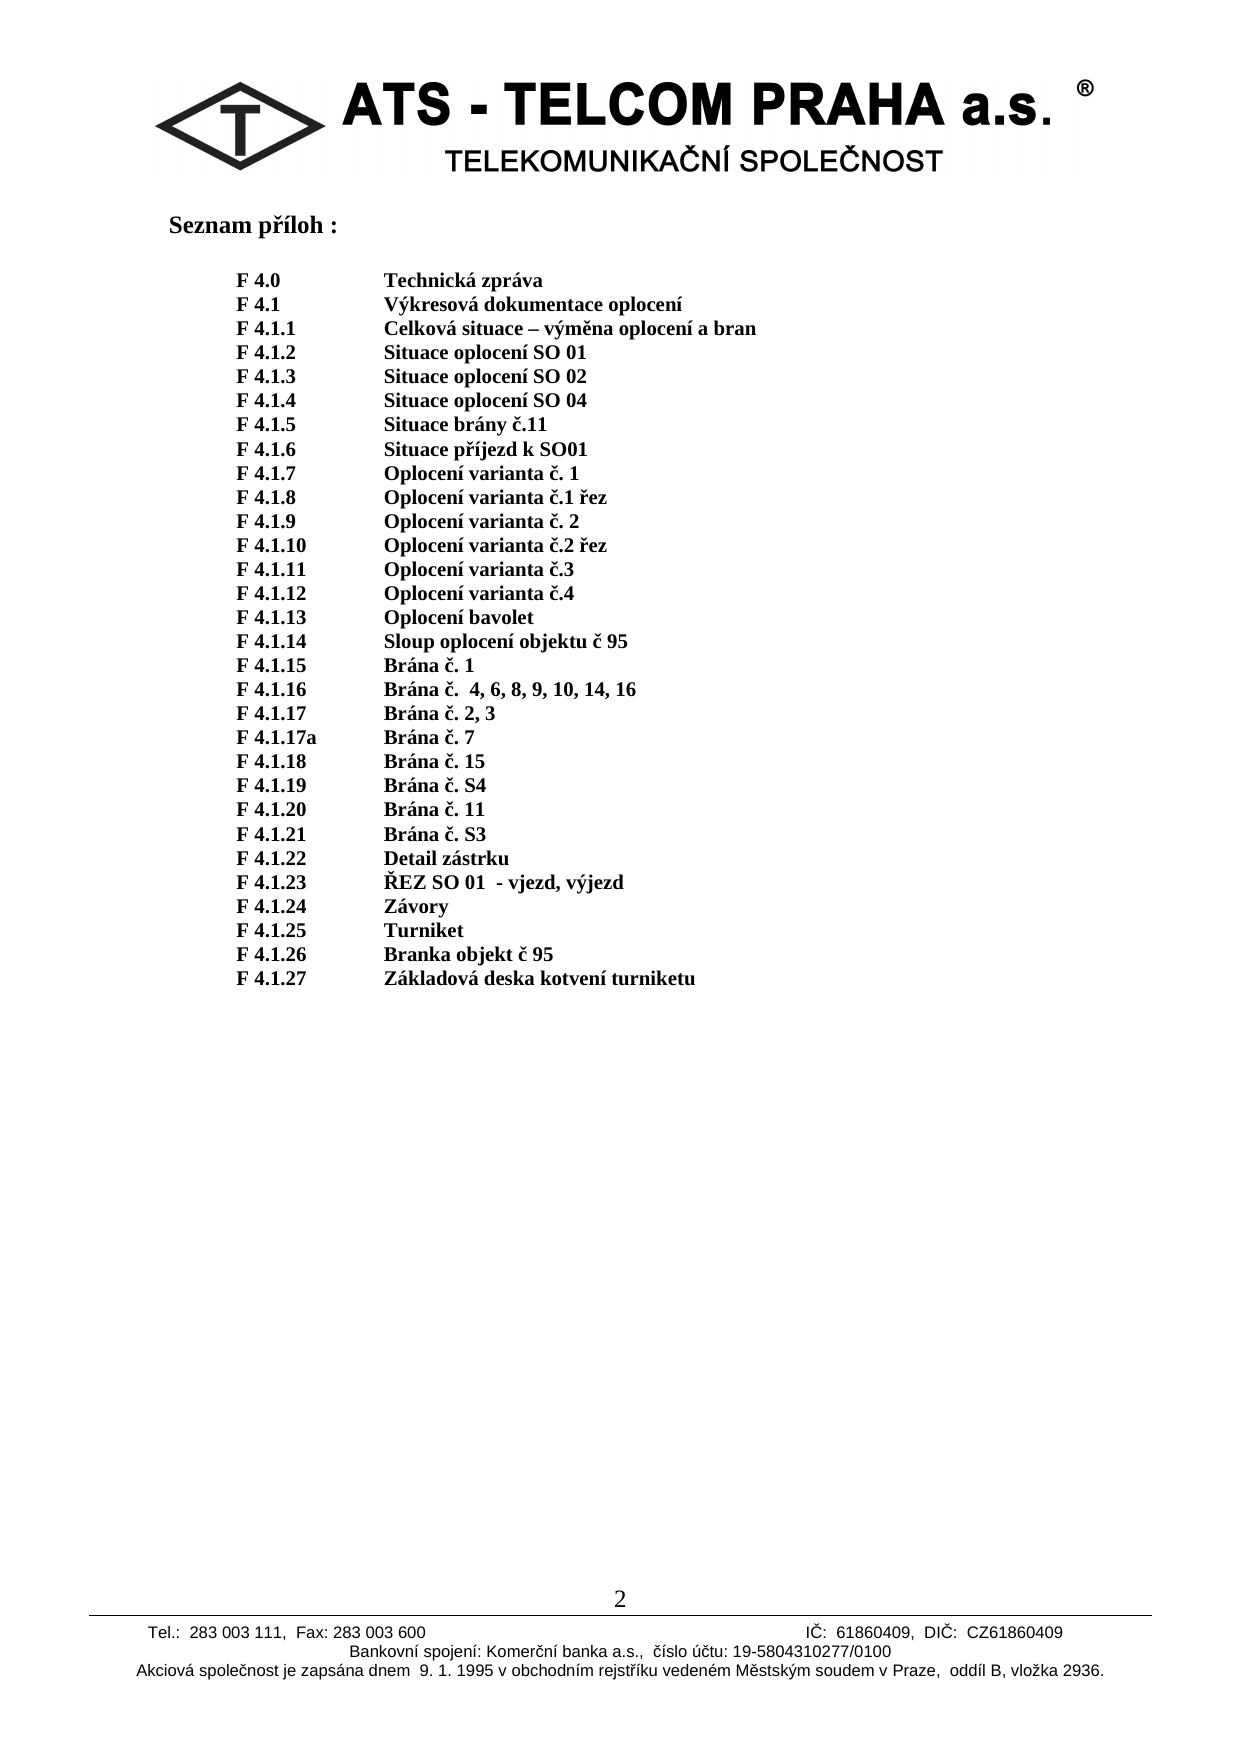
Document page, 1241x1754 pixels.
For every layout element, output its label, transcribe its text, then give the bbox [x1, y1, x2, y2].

text F 4.1.26 Branka objekt č 95 [89, 942, 1152, 966]
text F 4.1 Výkresová dokumentace oplocení [89, 292, 1152, 316]
text F 4.1.2 Situace oplocení SO 01 [89, 340, 1152, 364]
text F 4.1.17a Brána č. 7 [89, 725, 1152, 749]
text F 4.1.22 Detail zástrku [89, 846, 1152, 869]
text F 4.1.4 Situace oplocení SO 04 [89, 388, 1152, 412]
text F 4.1.18 Brána č. 15 [89, 749, 1152, 773]
text F 4.0 Technická zpráva [89, 268, 1152, 292]
text F 4.1.3 Situace oplocení SO 02 [89, 364, 1152, 388]
text F 4.1.7 Oplocení varianta č. 1 [89, 461, 1152, 484]
text F 4.1.15 Brána č. 1 [89, 653, 1152, 677]
text F 4.1.13 Oplocení bavolet [89, 605, 1152, 629]
text F 4.1.5 Situace brány č.11 [89, 412, 1152, 436]
text F 4.1.9 Oplocení varianta č. 2 [89, 509, 1152, 533]
text F 4.1.23 ŘEZ SO 01 - vjezd, výjezd [89, 869, 1152, 894]
picture [138, 73, 1103, 182]
text F 4.1.19 Brána č. S4 [89, 773, 1152, 797]
text F 4.1.25 Turniket [89, 918, 1152, 942]
text Seznam příloh : [89, 211, 1152, 239]
text F 4.1.6 Situace příjezd k SO01 [89, 436, 1152, 461]
text F 4.1.14 Sloup oplocení objektu č 95 [89, 629, 1152, 653]
text F 4.1.24 Závory [89, 894, 1152, 918]
text F 4.1.10 Oplocení varianta č.2 řez [89, 533, 1152, 557]
text F 4.1.11 Oplocení varianta č.3 [89, 557, 1152, 581]
text F 4.1.12 Oplocení varianta č.4 [89, 581, 1152, 605]
text F 4.1.21 Brána č. S3 [89, 821, 1152, 846]
text F 4.1.17 Brána č. 2, 3 [89, 701, 1152, 725]
text F 4.1.27 Základová deska kotvení turniketu [89, 966, 1152, 990]
text F 4.1.1 Celková situace – výměna oplocení a bran [89, 316, 1152, 340]
text F 4.1.8 Oplocení varianta č.1 řez [89, 484, 1152, 509]
text F 4.1.20 Brána č. 11 [89, 797, 1152, 821]
text F 4.1.16 Brána č. 4, 6, 8, 9, 10, 14, 16 [89, 677, 1152, 701]
